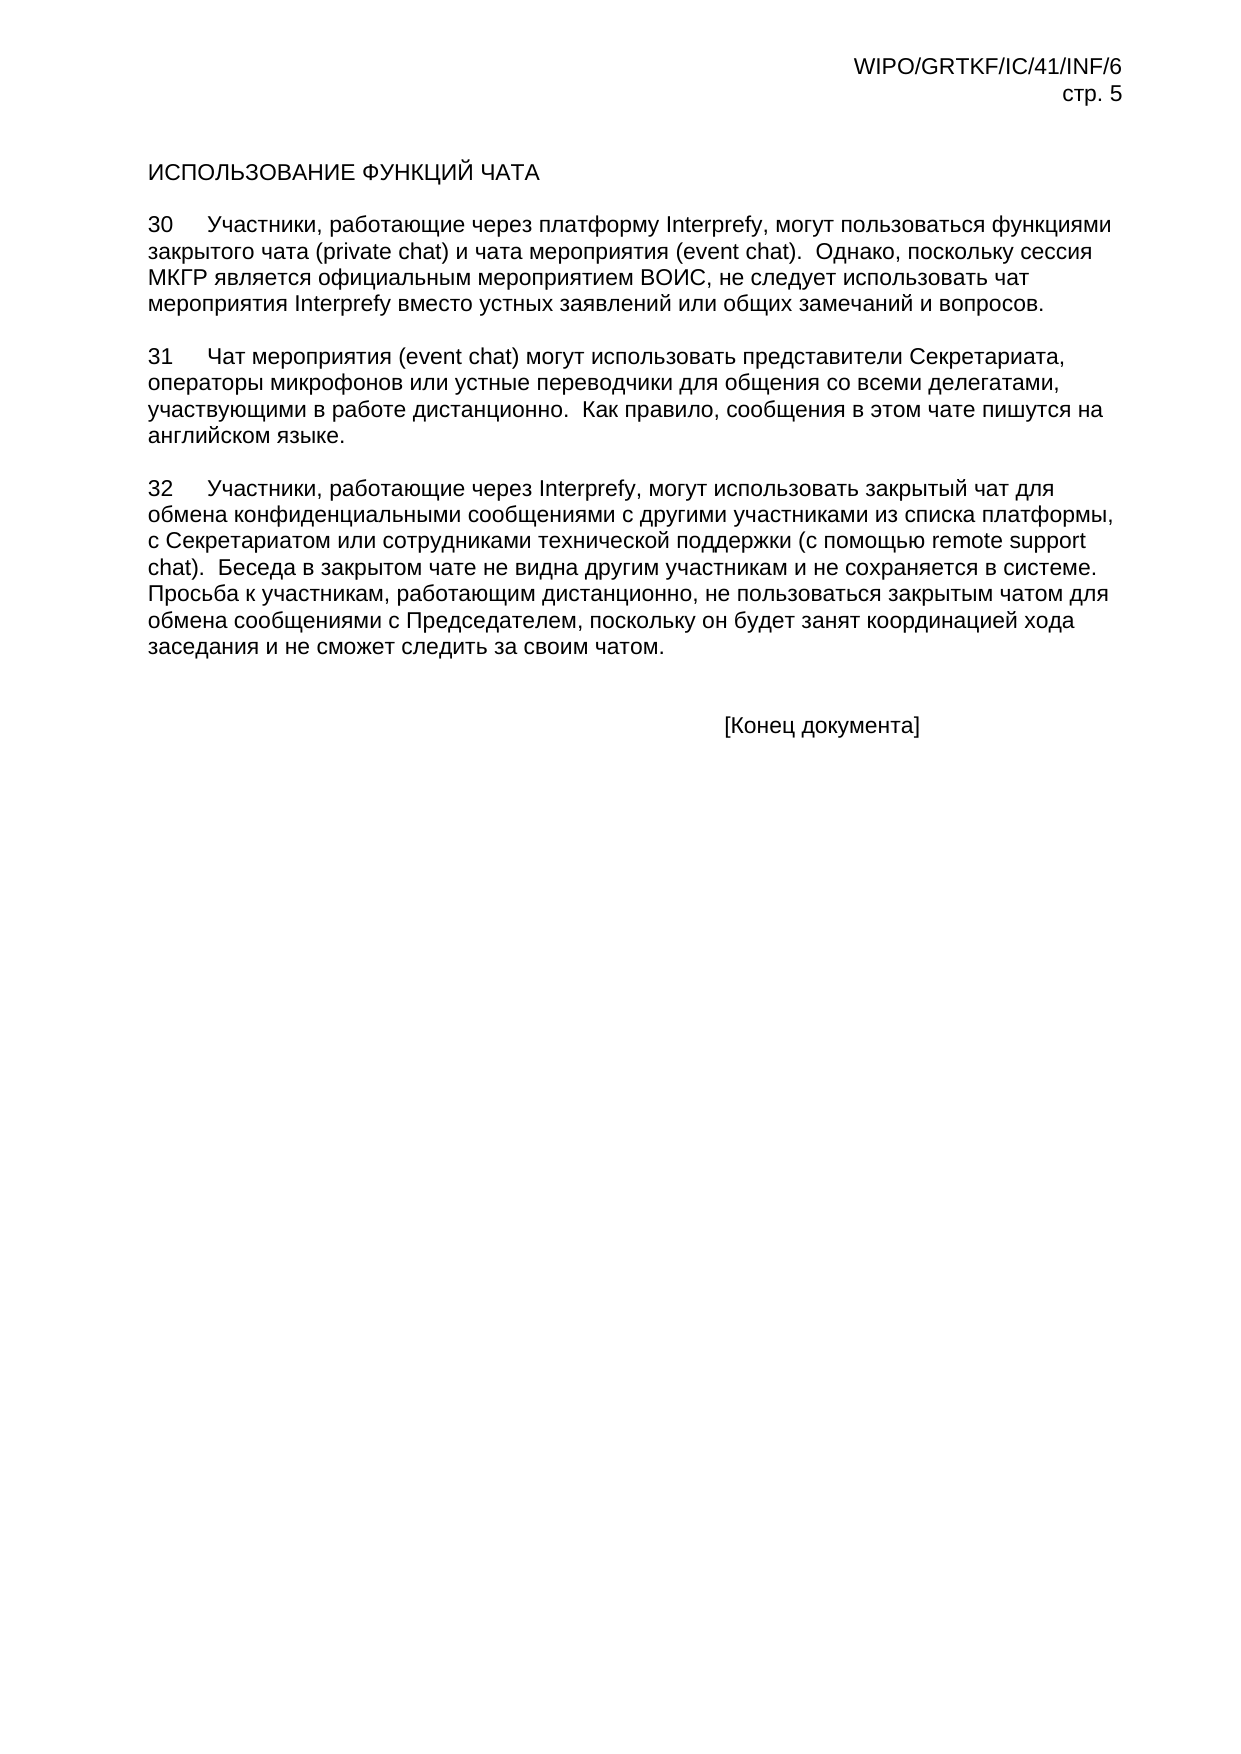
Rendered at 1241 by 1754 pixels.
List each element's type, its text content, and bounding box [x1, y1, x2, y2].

text Участники, работающие через платформу Interprefy, могут пользоваться функциями закрытого чата (private chat) и чата мероприятия (event chat). Однако, поскольку сессия МКГР является официальным мероприятием ВОИС, не следует использовать чат мероприятия Interprefy вместо устных заявлений или общих замечаний и вопросов. [148, 211, 1122, 317]
text Участники, работающие через Interprefy, могут использовать закрытый чат для обмена конфиденциальными сообщениями с другими участниками из списка платформы, с Секретариатом или сотрудниками технической поддержки (с помощью remote support chat). Беседа в закрытом чате не видна другим участникам и не сохраняется в системе. Просьба к участникам, работающим дистанционно, не пользоваться закрытым чатом для обмена сообщениями с Председателем, поскольку он будет занят координацией хода заседания и не сможет следить за своим чатом. [148, 475, 1122, 659]
text Чат мероприятия (еvent chat) могут использовать представители Секретариата, операторы микрофонов или устные переводчики для общения со всеми делегатами, участвующими в работе дистанционно. Как правило, сообщения в этом чате пишутся на английском языке. [148, 343, 1122, 448]
text ИСПОЛЬЗОВАНИЕ ФУНКЦИЙ ЧАТА [148, 158, 1122, 185]
text [Конец документа] [724, 712, 1122, 738]
